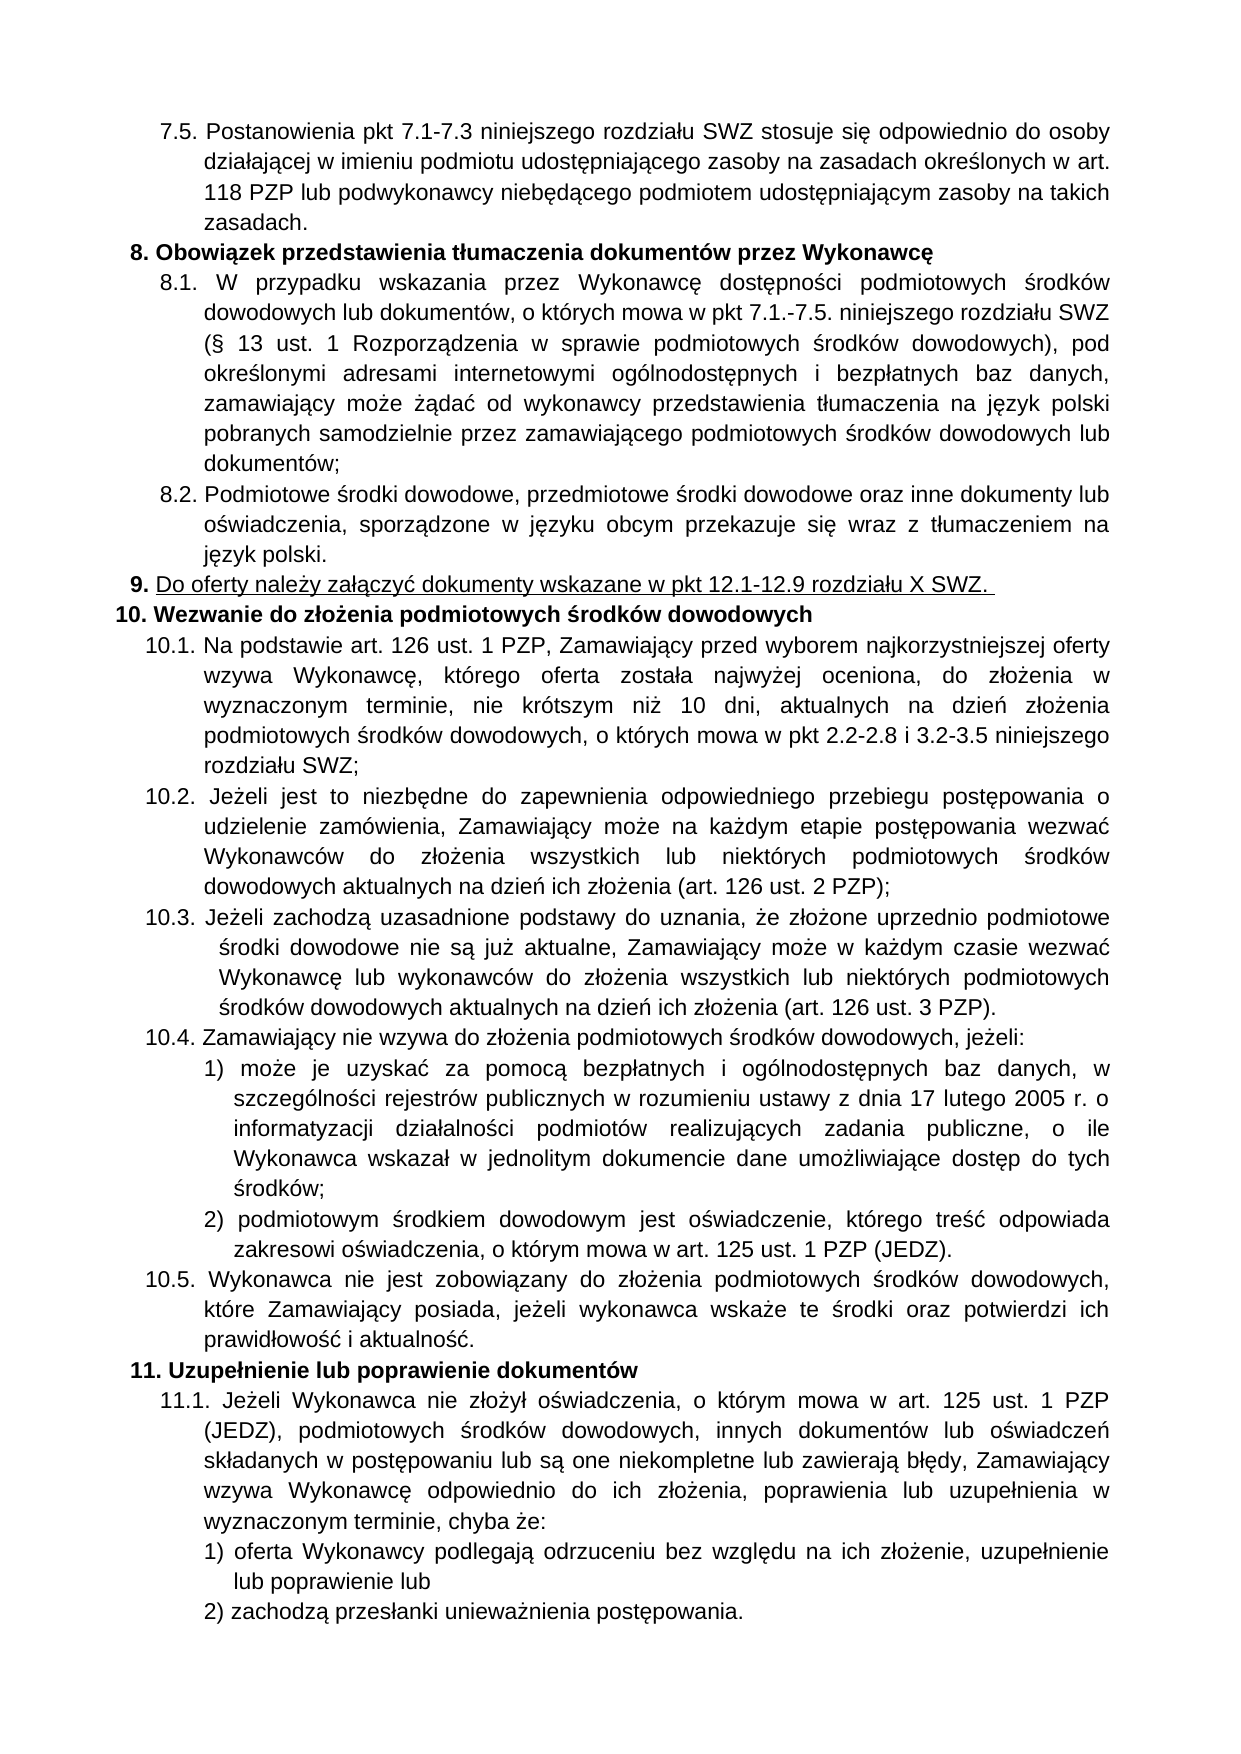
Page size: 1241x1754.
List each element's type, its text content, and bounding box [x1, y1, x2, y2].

text 10.4. Zamawiający nie wzywa do złożenia podmiotowych środków dowodowych, jeżeli: [145, 1024, 1110, 1051]
text 11. Uzupełnienie lub poprawienie dokumentów [130, 1357, 1110, 1383]
text 11.1. Jeżeli Wykonawca nie złożył oświadczenia, o którym mowa w art. 125 ust. 1 PZP (JEDZ), podmiotowych środków dowodowych, innych dokumentów lub oświadczeń składanych w postępowaniu lub są one niekompletne lub zawierają błędy, Zamawiający wzywa Wykonawcę odpowiednio do ich złożenia, poprawienia lub uzupełnienia w wyznaczonym terminie, chyba że: [159, 1387, 1110, 1534]
text 10.2. Jeżeli jest to niezbędne do zapewnienia odpowiedniego przebiegu postępowania o udzielenie zamówienia, Zamawiający może na każdym etapie postępowania wezwać Wykonawców do złożenia wszystkich lub niektórych podmiotowych środków dowodowych aktualnych na dzień ich złożenia (art. 126 ust. 2 PZP); [145, 783, 1110, 900]
text 1) może je uzyskać za pomocą bezpłatnych i ogólnodostępnych baz danych, w szczególności rejestrów publicznych w rozumieniu ustawy z dnia 17 lutego 2005 r. o informatyzacji działalności podmiotów realizujących zadania publiczne, o ile Wykonawca wskazał w jednolitym dokumencie dane umożliwiające dostęp do tych środków; [204, 1054, 1110, 1202]
text 10.5. Wykonawca nie jest zobowiązany do złożenia podmiotowych środków dowodowych, które Zamawiający posiada, jeżeli wykonawca wskaże te środki oraz potwierdzi ich prawidłowość i aktualność. [145, 1266, 1110, 1353]
text 10. Wezwanie do złożenia podmiotowych środków dowodowych [115, 601, 1110, 628]
text 2) zachodzą przesłanki unieważnienia postępowania. [204, 1598, 1110, 1625]
text 9. Do oferty należy załączyć dokumenty wskazane w pkt 12.1-12.9 rozdziału X SWZ. [130, 571, 1110, 598]
text 2) podmiotowym środkiem dowodowym jest oświadczenie, którego treść odpowiada zakresowi oświadczenia, o którym mowa w art. 125 ust. 1 PZP (JEDZ). [204, 1206, 1110, 1262]
text 8.1. W przypadku wskazania przez Wykonawcę dostępności podmiotowych środków dowodowych lub dokumentów, o których mowa w pkt 7.1.-7.5. niniejszego rozdziału SWZ (§ 13 ust. 1 Rozporządzenia w sprawie podmiotowych środków dowodowych), pod określonymi adresami internetowymi ogólnodostępnych i bezpłatnych baz danych, zamawiający może żądać od wykonawcy przedstawienia tłumaczenia na język polski pobranych samodzielnie przez zamawiającego podmiotowych środków dowodowych lub dokumentów; [159, 269, 1110, 477]
text 1) oferta Wykonawcy podlegają odrzuceniu bez względu na ich złożenie, uzupełnienie lub poprawienie lub [204, 1538, 1110, 1594]
text 10.1. Na podstawie art. 126 ust. 1 PZP, Zamawiający przed wyborem najkorzystniejszej oferty wzywa Wykonawcę, którego oferta została najwyżej oceniona, do złożenia w wyznaczonym terminie, nie krótszym niż 10 dni, aktualnych na dzień złożenia podmiotowych środków dowodowych, o których mowa w pkt 2.2-2.8 i 3.2-3.5 niniejszego rozdziału SWZ; [145, 632, 1110, 779]
text 8.2. Podmiotowe środki dowodowe, przedmiotowe środki dowodowe oraz inne dokumenty lub oświadczenia, sporządzone w języku obcym przekazuje się wraz z tłumaczeniem na język polski. [159, 481, 1110, 567]
text 8. Obowiązek przedstawienia tłumaczenia dokumentów przez Wykonawcę [130, 239, 1110, 265]
text 10.3. Jeżeli zachodzą uzasadnione podstawy do uznania, że złożone uprzednio podmiotowe środki dowodowe nie są już aktualne, Zamawiający może w każdym czasie wezwać Wykonawcę lub wykonawców do złożenia wszystkich lub niektórych podmiotowych środków dowodowych aktualnych na dzień ich złożenia (art. 126 ust. 3 PZP). [145, 903, 1110, 1021]
text 7.5. Postanowienia pkt 7.1-7.3 niniejszego rozdziału SWZ stosuje się odpowiednio do osoby działającej w imieniu podmiotu udostępniającego zasoby na zasadach określonych w art. 118 PZP lub podwykonawcy niebędącego podmiotem udostępniającym zasoby na takich zasadach. [159, 118, 1110, 235]
